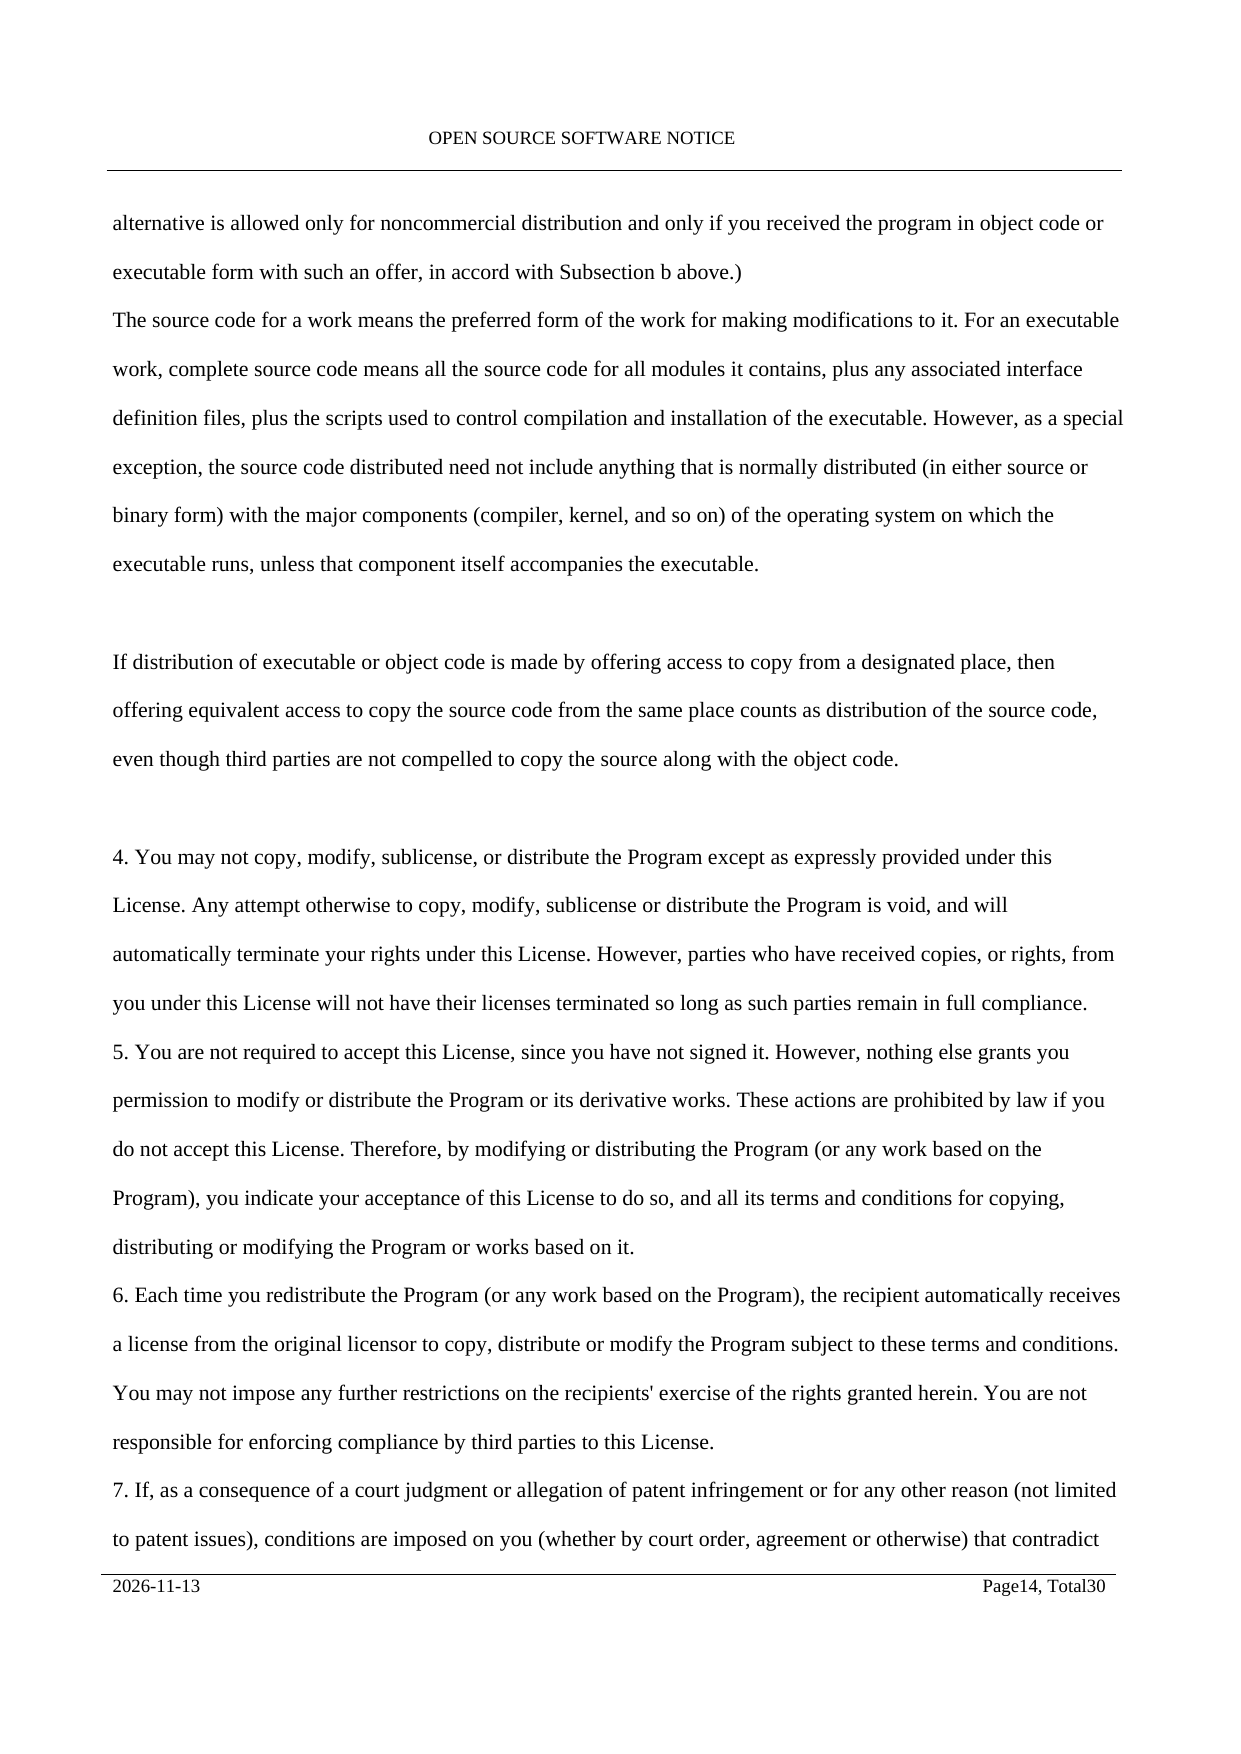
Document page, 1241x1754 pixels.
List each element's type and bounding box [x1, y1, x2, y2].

text [112, 206, 1128, 1555]
